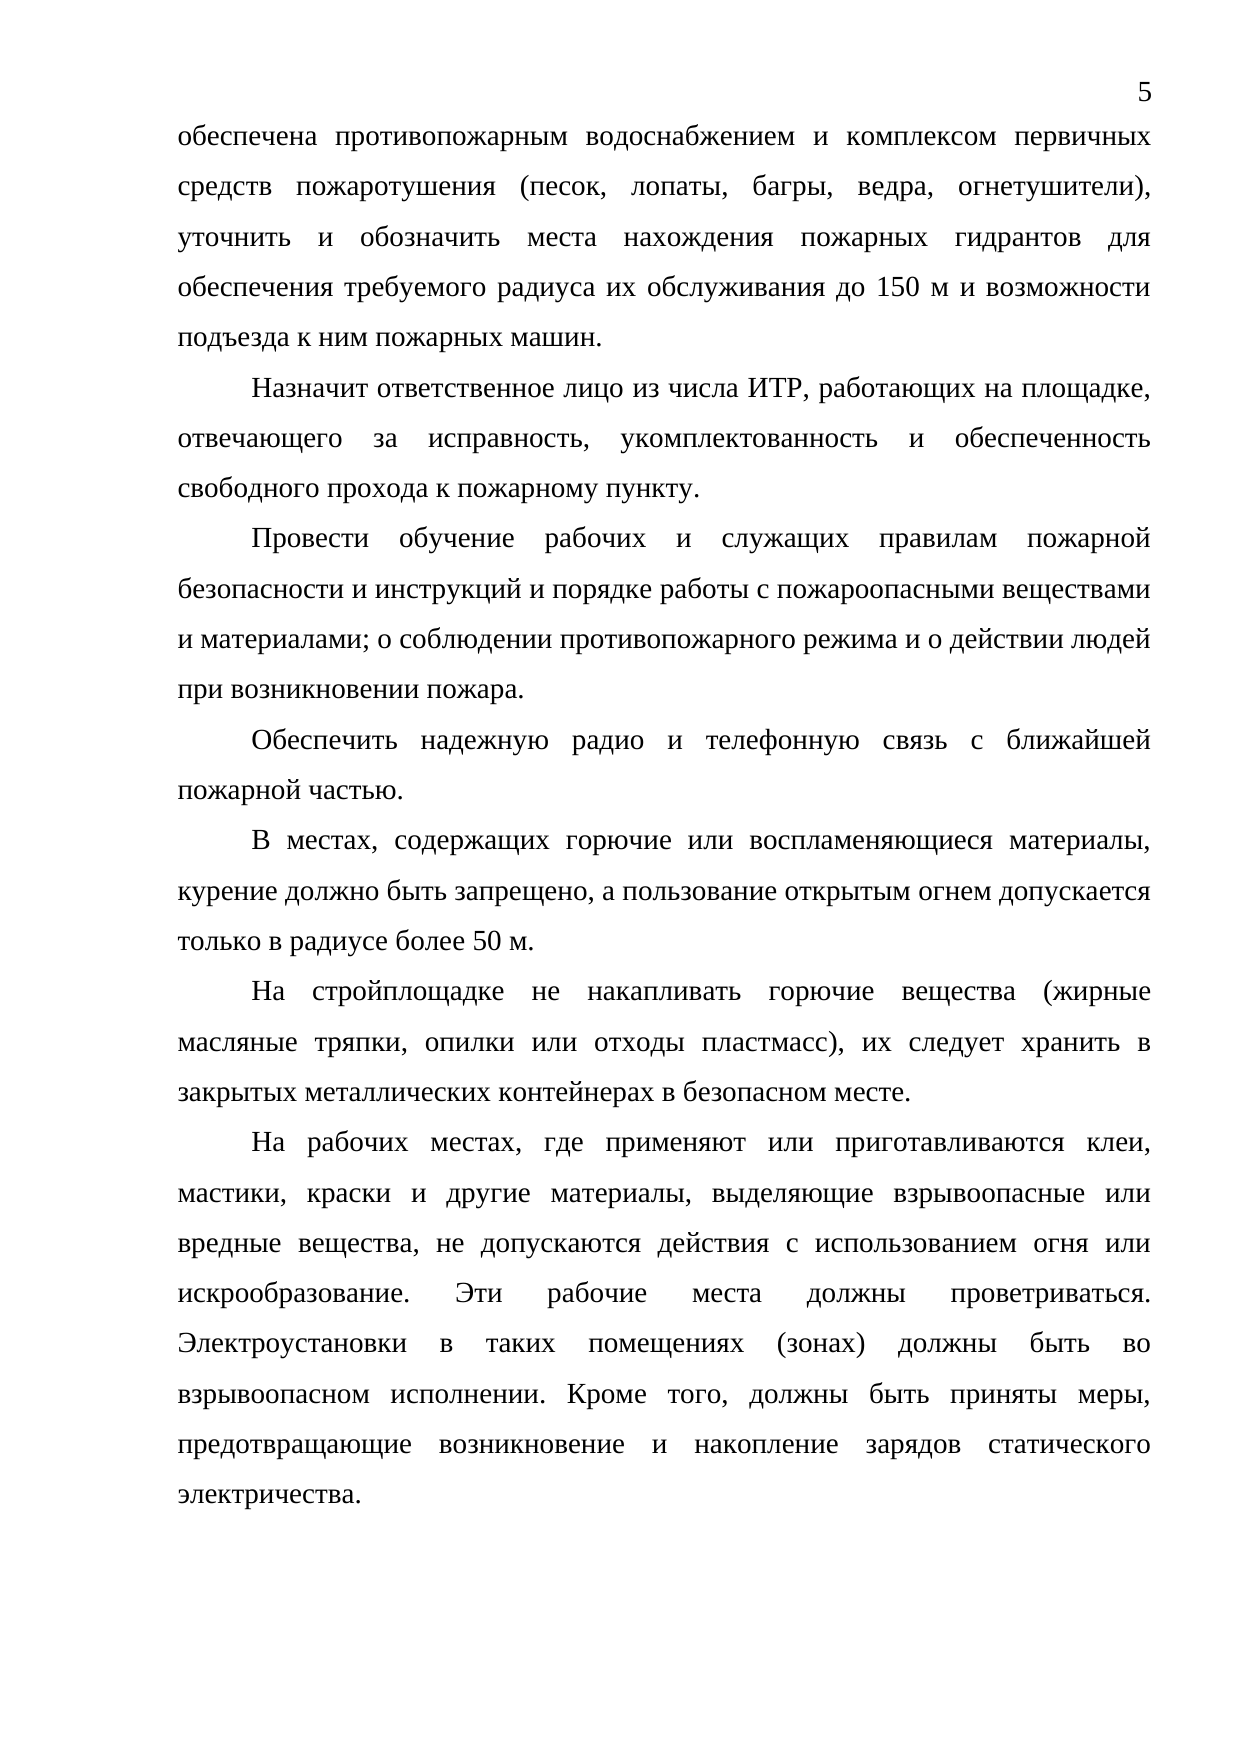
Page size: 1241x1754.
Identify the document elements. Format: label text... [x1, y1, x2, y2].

text Назначит ответственное лицо из числа ИТР, работающих на площадке, отвечающего за исправность, укомплектованность и обеспеченность свободного прохода к пожарному пункту. [177, 370, 1152, 504]
text В местах, содержащих горючие или воспламеняющиеся материалы, курение должно быть запрещено, а пользование открытым огнем допускается только в радиусе более 50 м. [177, 822, 1152, 957]
text Обеспечить надежную радио и телефонную связь с ближайшей пожарной частью. [177, 722, 1152, 806]
text На стройплощадке не накапливать горючие вещества (жирные масляные тряпки, опилки или отходы пластмасс), их следует хранить в закрытых металлических контейнерах в безопасном месте. [177, 973, 1152, 1108]
text Провести обучение рабочих и служащих правилам пожарной безопасности и инструкций и порядке работы с пожароопасными веществами и материалами; о соблюдении противопожарного режима и о действии людей при возникновении пожара. [177, 521, 1152, 705]
text На рабочих местах, где применяют или приготавливаются клеи, мастики, краски и другие материалы, выделяющие взрывоопасные или вредные вещества, не допускаются действия с использованием огня или искрообразование. Эти рабочие места должны проветриваться. Электроустановки в таких помещениях (зонах) должны быть во взрывоопасном исполнении. Кроме того, должны быть приняты меры, предотвращающие возникновение и накопление зарядов статического электричества. [177, 1124, 1152, 1510]
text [177, 118, 1152, 353]
